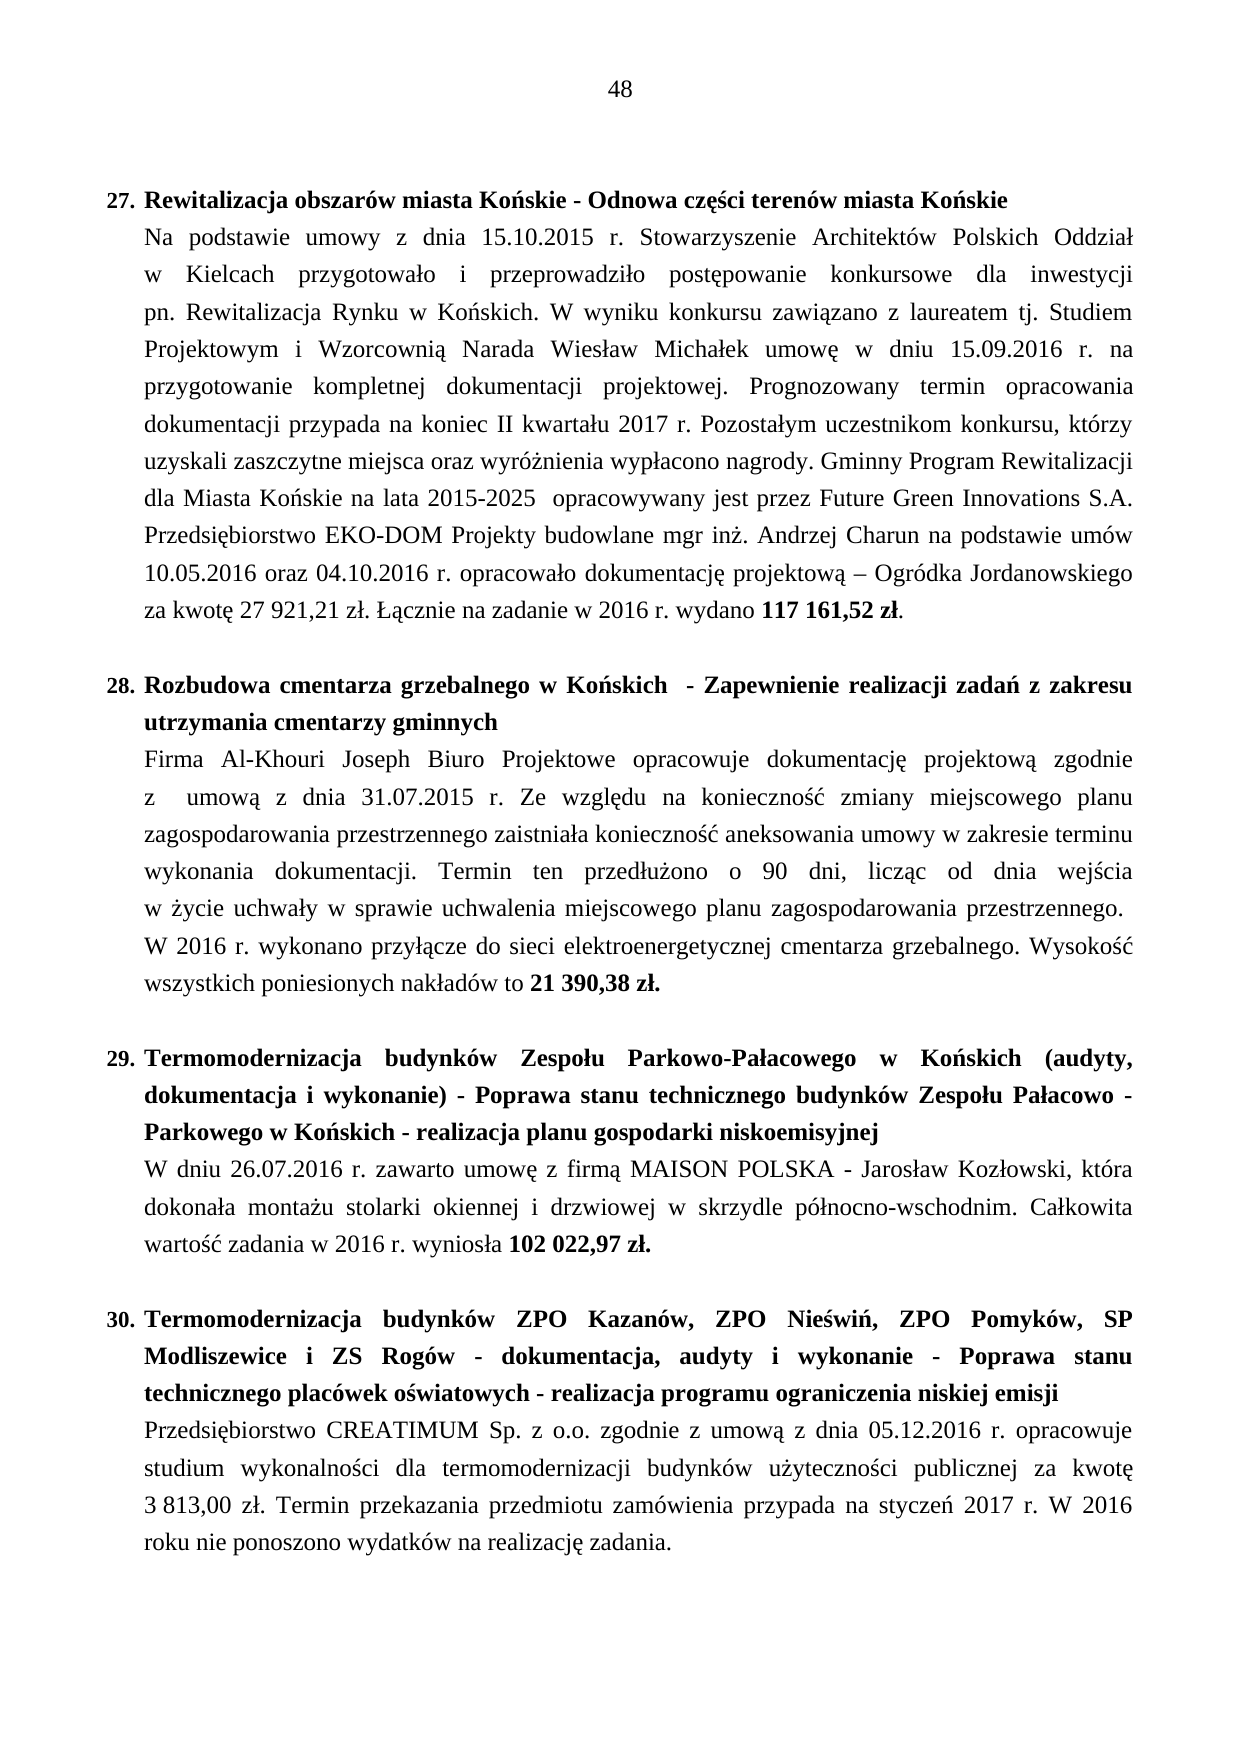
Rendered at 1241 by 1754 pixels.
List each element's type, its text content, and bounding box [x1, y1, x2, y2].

list Przedsiębiorstwo CREATIMUM Sp. z o.o. zgodnie z umową z dnia 05.12.2016 r. opracowuje studium wykonalności dla termomodernizacji budynków użyteczności publicznej za kwotę 3 813,00 zł. Termin przekazania przedmiotu zamówienia przypada na styczeń 2017 r. W 2016 roku nie ponoszono wydatków na realizację zadania. [144, 1416, 1134, 1556]
list Rozbudowa cmentarza grzebalnego w Końskich - Zapewnienie realizacji zadań z zakresu utrzymania cmentarzy gminnych [106, 670, 1134, 736]
list Firma Al-Khouri Joseph Biuro Projektowe opracowuje dokumentację projektową zgodnie z umową z dnia 31.07.2015 r. Ze względu na konieczność zmiany miejscowego planu zagospodarowania przestrzennego zaistniała konieczność aneksowania umowy w zakresie terminu wykonania dokumentacji. Termin ten przedłużono o 90 dni, licząc od dnia wejścia w życie uchwały w sprawie uchwalenia miejscowego planu zagospodarowania przestrzennego. W 2016 r. wykonano przyłącze do sieci elektroenergetycznej cmentarza grzebalnego. Wysokość wszystkich poniesionych nakładów to 21 390,38 zł. [144, 744, 1134, 997]
list Termomodernizacja budynków ZPO Kazanów, ZPO Nieświń, ZPO Pomyków, SP Modliszewice i ZS Rogów - dokumentacja, audyty i wykonanie - Poprawa stanu technicznego placówek oświatowych - realizacja programu ograniczenia niskiej emisji [106, 1304, 1134, 1407]
list Na podstawie umowy z dnia 15.10.2015 r. Stowarzyszenie Architektów Polskich Oddział w Kielcach przygotowało i przeprowadziło postępowanie konkursowe dla inwestycji pn. Rewitalizacja Rynku w Końskich. W wyniku konkursu zawiązano z laureatem tj. Studiem Projektowym i Wzorcownią Narada Wiesław Michałek umowę w dniu 15.09.2016 r. na przygotowanie kompletnej dokumentacji projektowej. Prognozowany termin opracowania dokumentacji przypada na koniec II kwartału 2017 r. Pozostałym uczestnikom konkursu, którzy uzyskali zaszczytne miejsca oraz wyróżnienia wypłacono nagrody. Gminny Program Rewitalizacji dla Miasta Końskie na lata 2015-2025 opracowywany jest przez Future Green Innovations S.A. Przedsiębiorstwo EKO-DOM Projekty budowlane mgr inż. Andrzej Charun na podstawie umów 10.05.2016 oraz 04.10.2016 r. opracowało dokumentację projektową – Ogródka Jordanowskiego za kwotę 27 921,21 zł. Łącznie na zadanie w 2016 r. wydano 117 161,52 zł. [144, 222, 1134, 624]
list W dniu 26.07.2016 r. zawarto umowę z firmą MAISON POLSKA - Jarosław Kozłowski, która dokonała montażu stolarki okiennej i drzwiowej w skrzydle północno-wschodnim. Całkowita wartość zadania w 2016 r. wyniosła 102 022,97 zł. [144, 1154, 1134, 1258]
list Termomodernizacja budynków Zespołu Parkowo-Pałacowego w Końskich (audyty, dokumentacja i wykonanie) - Poprawa stanu technicznego budynków Zespołu Pałacowo - Parkowego w Końskich - realizacja planu gospodarki niskoemisyjnej [106, 1043, 1134, 1146]
list Rewitalizacja obszarów miasta Końskie - Odnowa części terenów miasta Końskie [106, 185, 1134, 214]
